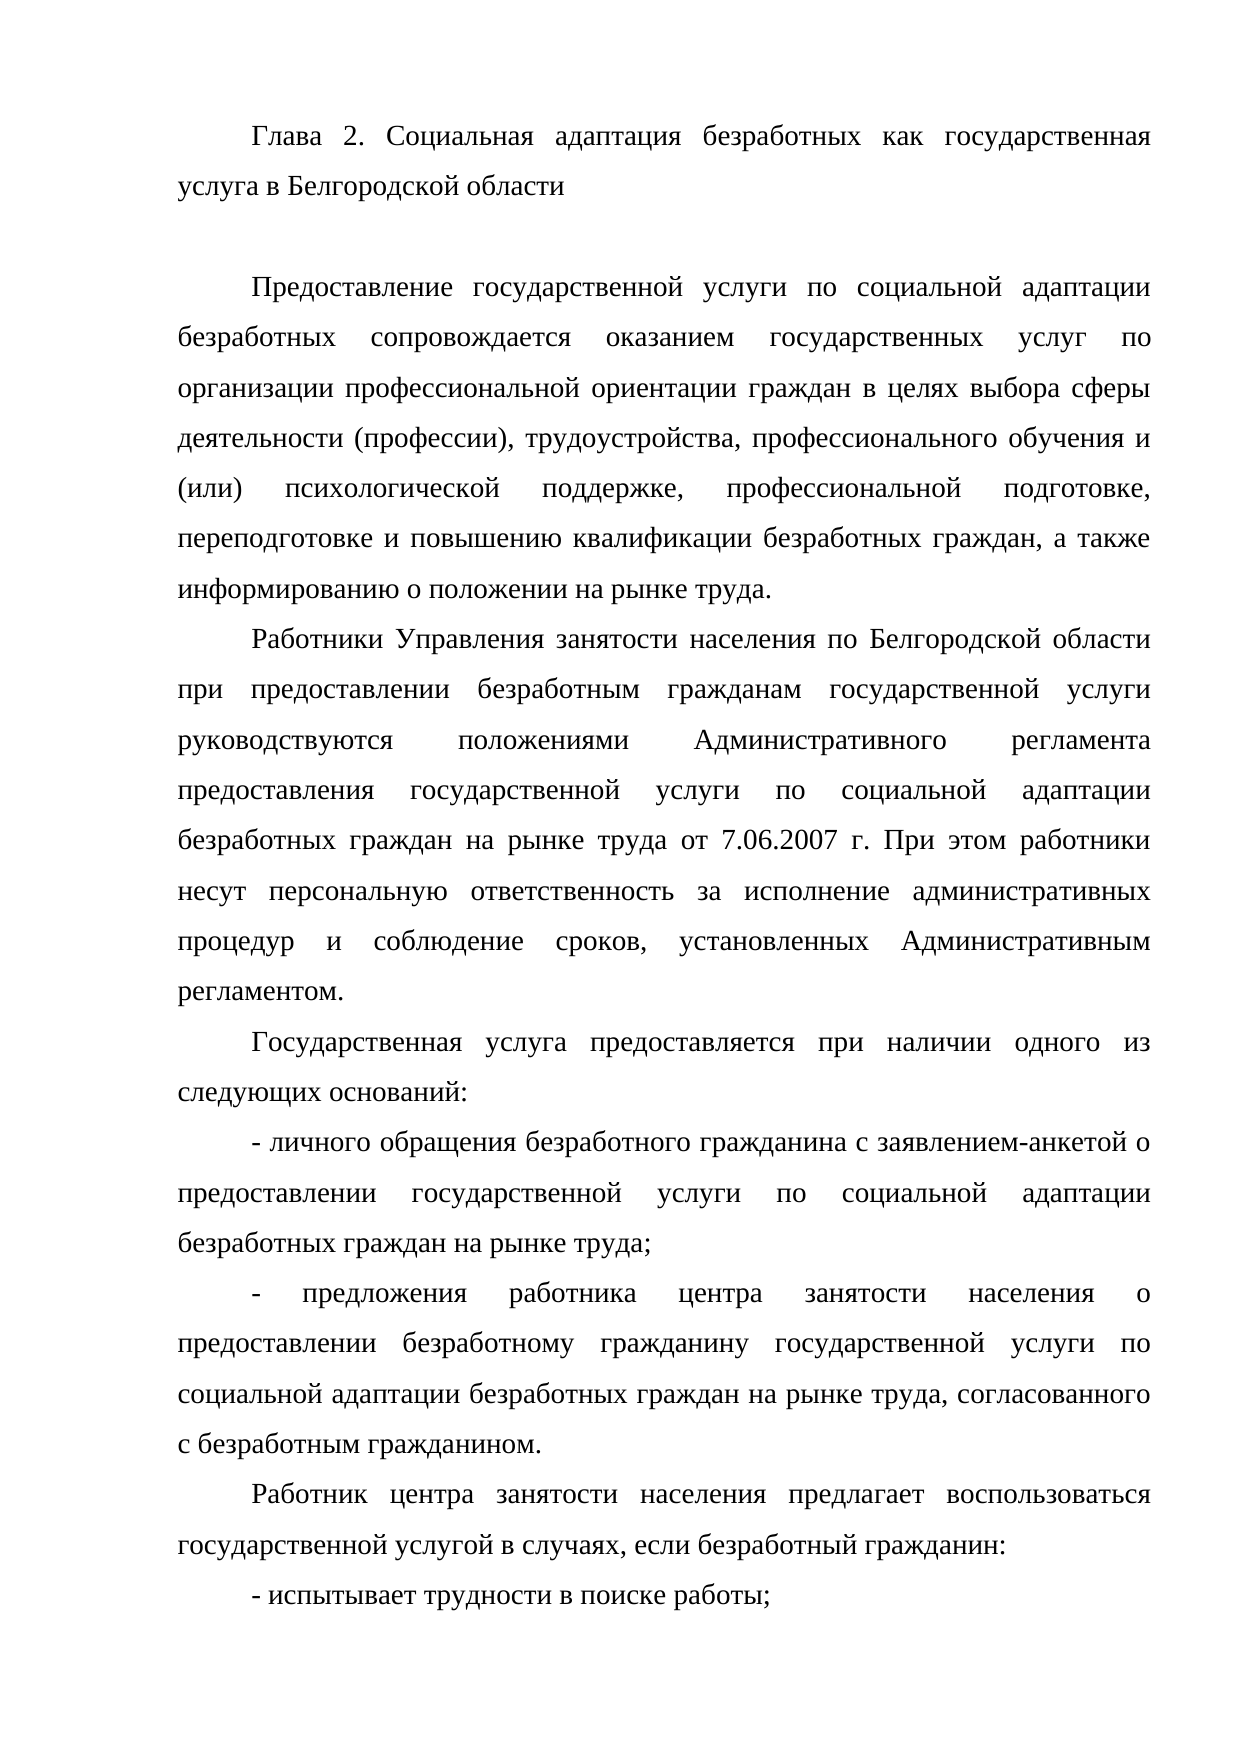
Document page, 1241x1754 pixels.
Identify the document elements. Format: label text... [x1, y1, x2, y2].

text Глава 2. Социальная адаптация безработных как государственная услуга в Белгородской области [177, 118, 1152, 202]
text Государственная услуга предоставляется при наличии одного из следующих оснований: [177, 1024, 1152, 1108]
text - предложения работника центра занятости населения о предоставлении безработному гражданину государственной услуги по социальной адаптации безработных граждан на рынке труда, согласованного с безработным гражданином. [177, 1275, 1152, 1460]
text - личного обращения безработного гражданина с заявлением-анкетой о предоставлении государственной услуги по социальной адаптации безработных граждан на рынке труда; [177, 1124, 1152, 1258]
text Работники Управления занятости населения по Белгородской области при предоставлении безработным гражданам государственной услуги руководствуются положениями Административного регламента предоставления государственной услуги по социальной адаптации безработных граждан на рынке труда от 7.06.2007 г. При этом работники несут персональную ответственность за исполнение административных процедур и соблюдение сроков, установленных Административным регламентом. [177, 621, 1152, 1007]
text Работник центра занятости населения предлагает воспользоваться государственной услугой в случаях, если безработный гражданин: [177, 1477, 1152, 1560]
text Предоставление государственной услуги по социальной адаптации безработных сопровождается оказанием государственных услуг по организации профессиональной ориентации граждан в целях выбора сферы деятельности (профессии), трудоустройства, профессионального обучения и (или) психологической поддержке, профессиональной подготовке, переподготовке и повышению квалификации безработных граждан, а также информированию о положении на рынке труда. [177, 269, 1152, 604]
text - испытывает трудности в поиске работы; [177, 1577, 1152, 1611]
